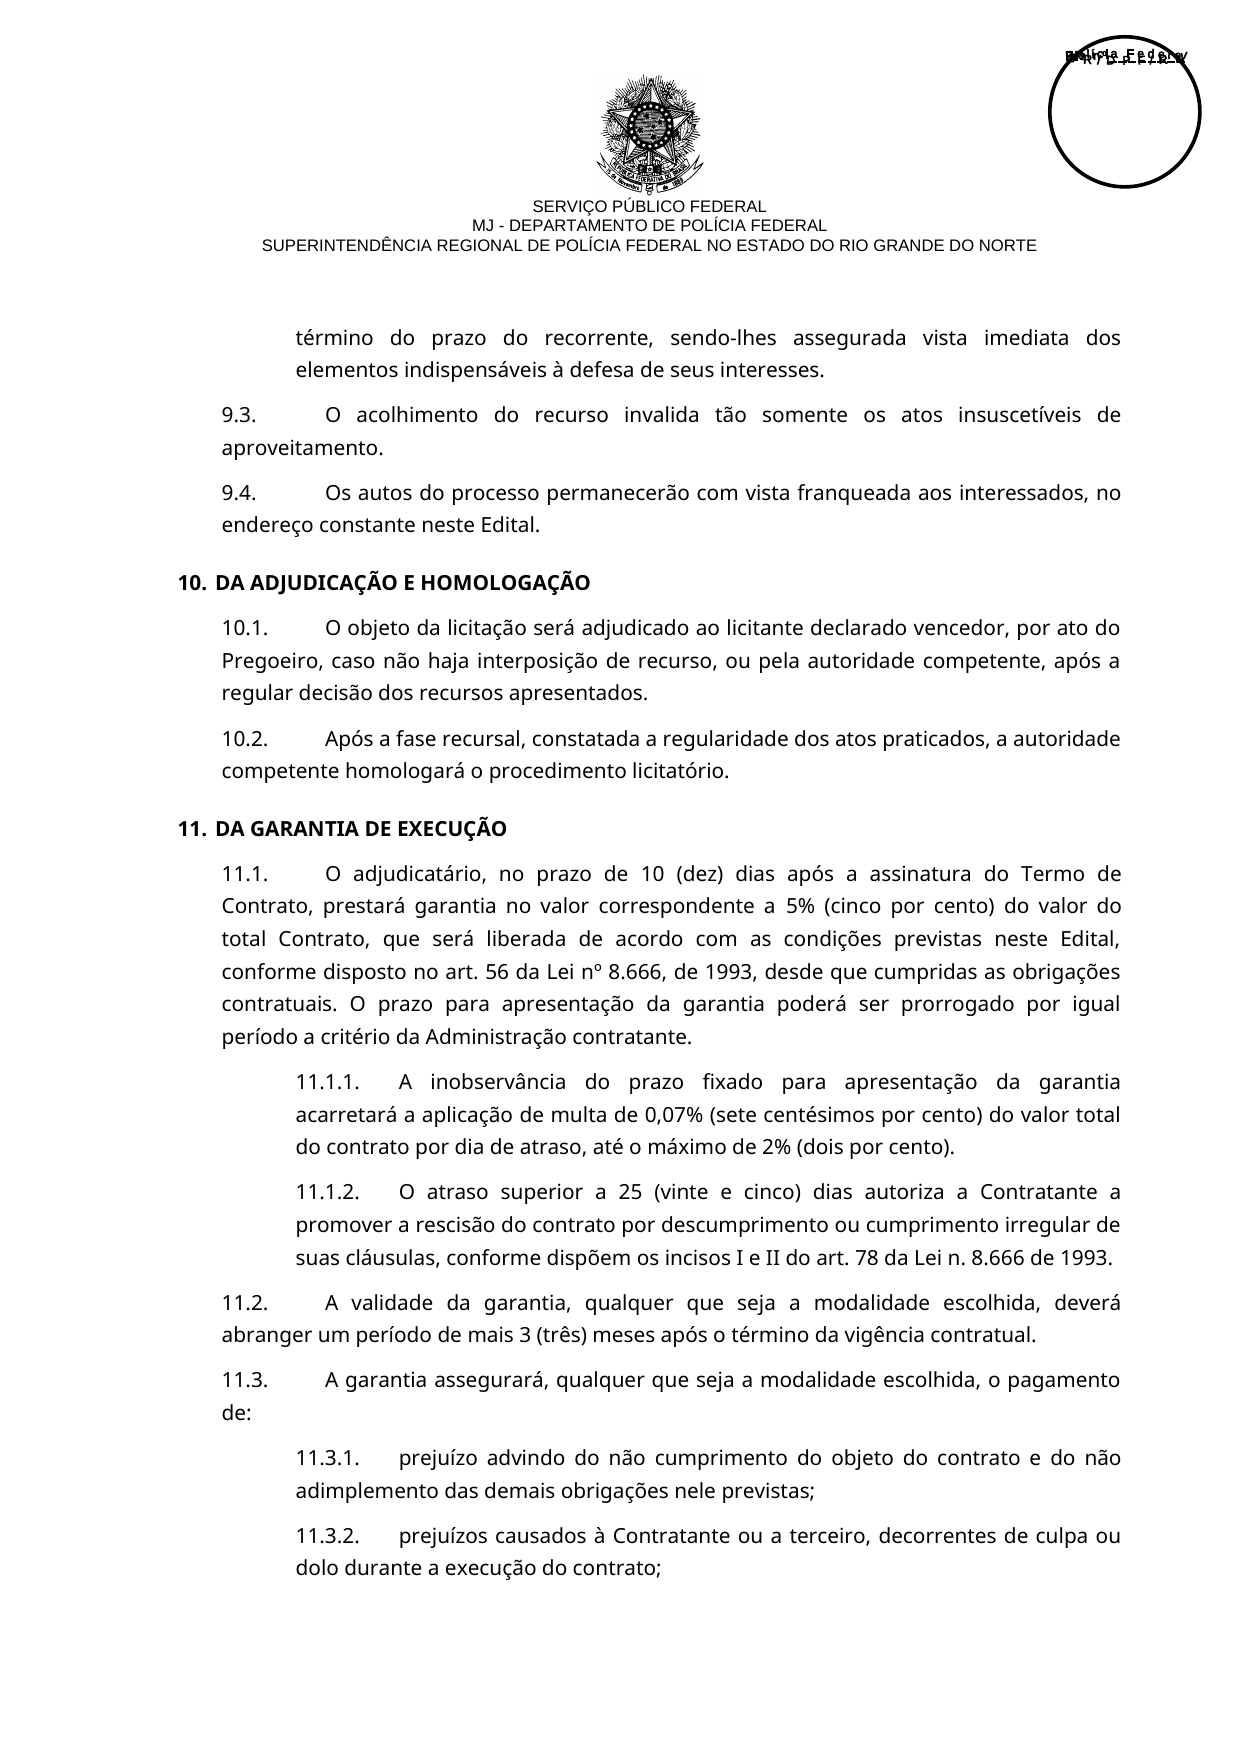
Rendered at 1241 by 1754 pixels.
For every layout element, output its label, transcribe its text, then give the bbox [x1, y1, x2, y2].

list O atraso superior a 25 (vinte e cinco) dias autoriza a Contratante a promover a rescisão do contrato por descumprimento ou cumprimento irregular de suas cláusulas, conforme dispõem os incisos I e II do art. 78 da Lei n. 8.666 de 1993. [295, 1177, 1122, 1271]
list prejuízo advindo do não cumprimento do objeto do contrato e do não adimplemento das demais obrigações nele previstas; [295, 1443, 1122, 1504]
list prejuízos causados à Contratante ou a terceiro, decorrentes de culpa ou dolo durante a execução do contrato; [295, 1521, 1122, 1582]
list O objeto da licitação será adjudicado ao licitante declarado vencedor, por ato do Pregoeiro, caso não haja interposição de recurso, ou pela autoridade competente, após a regular decisão dos recursos apresentados. [221, 613, 1122, 707]
list DA ADJUDICAÇÃO E HOMOLOGAÇÃO [177, 568, 1124, 597]
picture [594, 73, 705, 197]
list O acolhimento do recurso invalida tão somente os atos insuscetíveis de aproveitamento. [221, 400, 1122, 461]
list A inobservância do prazo fixado para apresentação da garantia acarretará a aplicação de multa de 0,07% (sete centésimos por cento) do valor total do contrato por dia de atraso, até o máximo de 2% (dois por cento). [295, 1067, 1122, 1161]
list O adjudicatário, no prazo de 10 (dez) dias após a assinatura do Termo de Contrato, prestará garantia no valor correspondente a 5% (cinco por cento) do valor do total Contrato, que será liberada de acordo com as condições previstas neste Edital, conforme disposto no art. 56 da Lei nº 8.666, de 1993, desde que cumpridas as obrigações contratuais. O prazo para apresentação da garantia poderá ser prorrogado por igual período a critério da Administração contratante. [221, 859, 1122, 1050]
list A garantia assegurará, qualquer que seja a modalidade escolhida, o pagamento de: [221, 1365, 1122, 1426]
list Os autos do processo permanecerão com vista franqueada aos interessados, no endereço constante neste Edital. [221, 478, 1122, 539]
list Após a fase recursal, constatada a regularidade dos atos praticados, a autoridade competente homologará o procedimento licitatório. [221, 724, 1122, 785]
list A validade da garantia, qualquer que seja a modalidade escolhida, deverá abranger um período de mais 3 (três) meses após o término da vigência contratual. [221, 1288, 1122, 1349]
list DA GARANTIA DE EXECUÇÃO [177, 814, 1124, 842]
